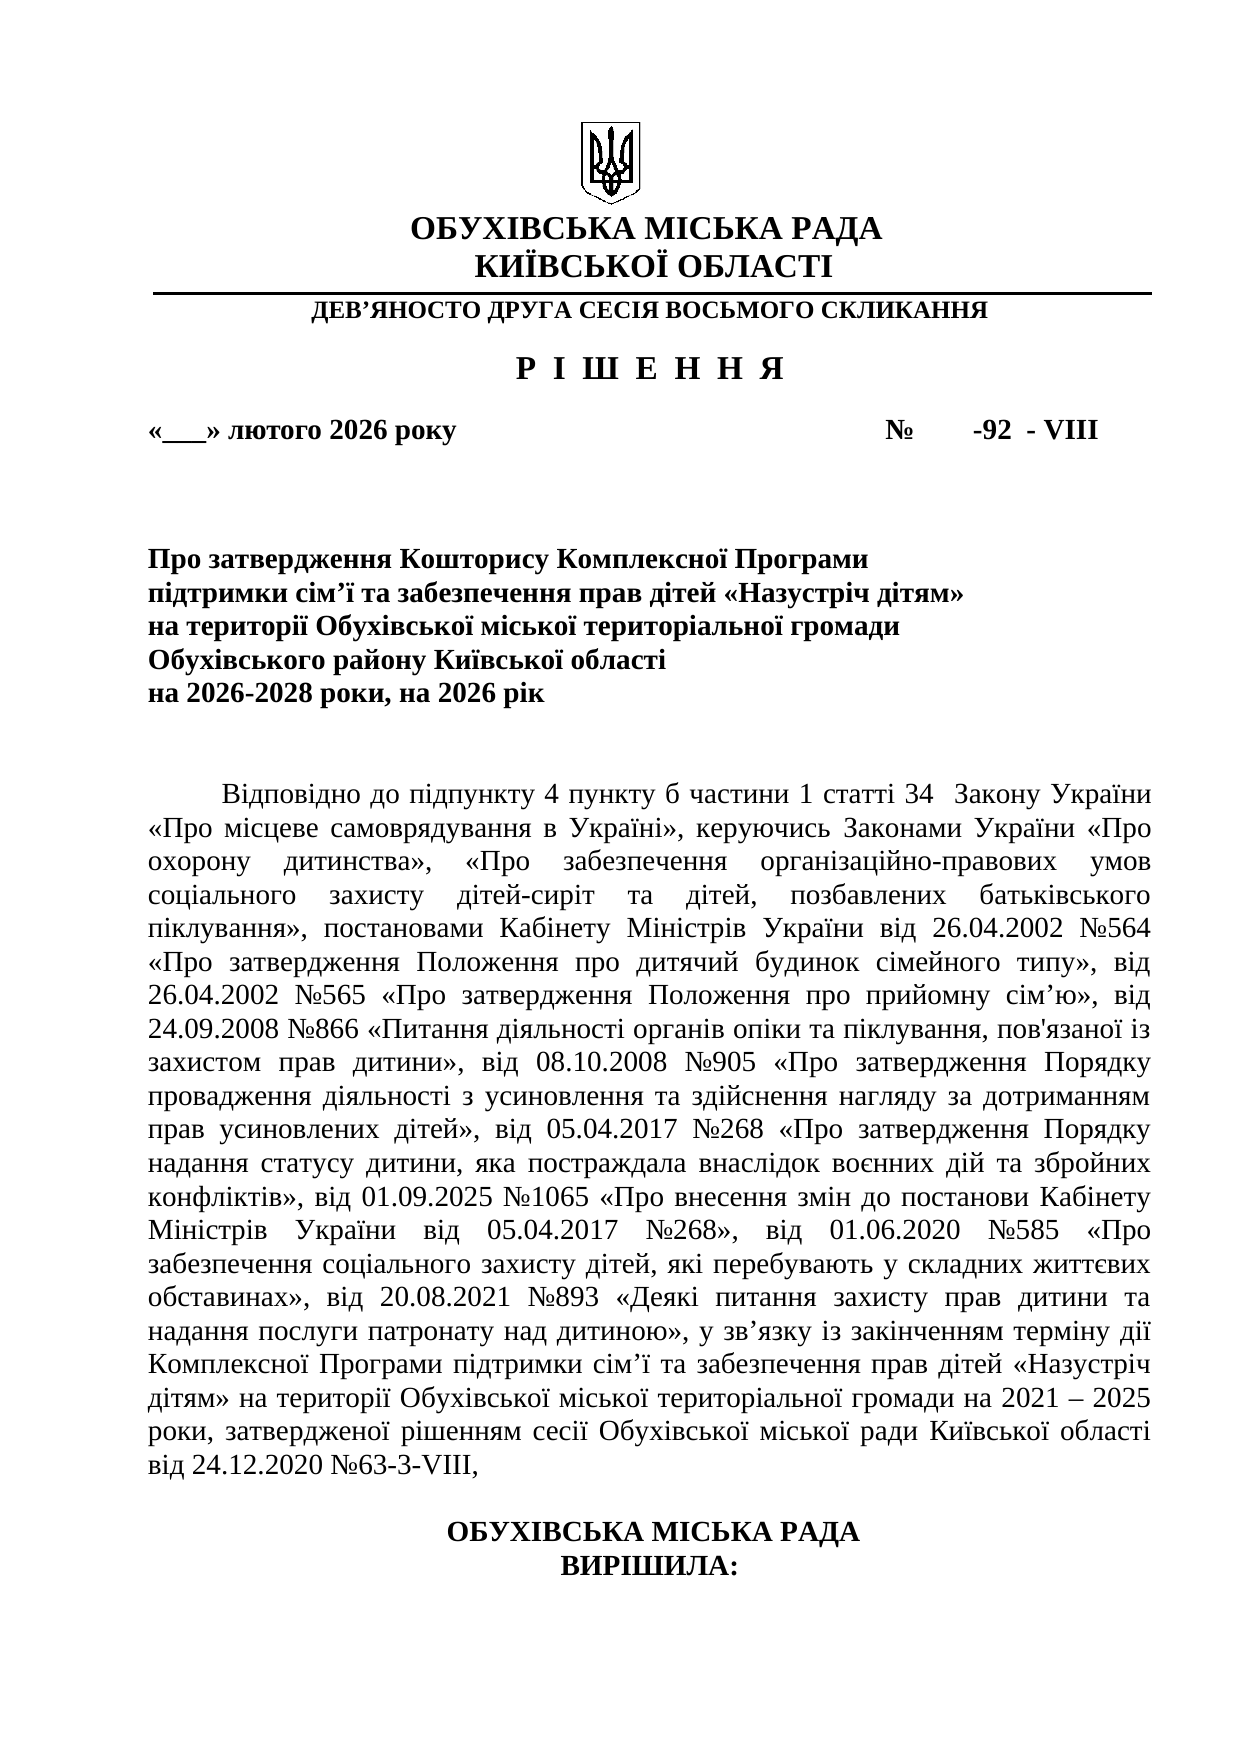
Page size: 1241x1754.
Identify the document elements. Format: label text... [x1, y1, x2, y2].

text ВИРІШИЛА: [148, 1548, 1152, 1581]
text ОБУХІВСЬКА МІСЬКА РАДА [133, 208, 1152, 247]
text підтримки сім’ї та забезпечення прав дітей «Назустріч дітям» [148, 575, 1152, 608]
text на території Обухівської міської територіальної громади [148, 608, 1152, 642]
text «___» лютого 2026 року № -92 - VІІІ [148, 412, 1152, 446]
text Р І Ш Е Н Н Я [148, 349, 1152, 387]
text ОБУХІВСЬКА МІСЬКА РАДА [148, 1514, 1152, 1548]
text КИЇВСЬКОЇ ОБЛАСТІ [148, 247, 1152, 285]
text ДЕВ’ЯНОСТО ДРУГА СЕСІЯ ВОСЬМОГО СКЛИКАННЯ [148, 295, 1152, 324]
text Обухівського району Київської області [148, 642, 1152, 676]
text Відповідно до підпункту 4 пункту б частини 1 статті 34 Закону України «Про місцеве самоврядування в Україні», керуючись Законами України «Про охорону дитинства», «Про забезпечення організаційно-правових умов соціального захисту дітей-сиріт та дітей, позбавлених батьківського піклування», постановами Кабінету Міністрів України від 26.04.2002 №564 «Про затвердження Положення про дитячий будинок сімейного типу», від 26.04.2002 №565 «Про затвердження Положення про прийомну сім’ю», від 24.09.2008 №866 «Питання діяльності органів опіки та піклування, пов'язаної із захистом прав дитини», від 08.10.2008 №905 «Про затвердження Порядку провадження діяльності з усиновлення та здійснення нагляду за дотриманням прав усиновлених дітей», від 05.04.2017 №268 «Про затвердження Порядку надання статусу дитини, яка постраждала внаслідок воєнних дій та збройних конфліктів», від 01.09.2025 №1065 «Про внесення змін до постанови Кабінету Міністрів України від 05.04.2017 №268», від 01.06.2020 №585 «Про забезпечення соціального захисту дітей, які перебувають у складних життєвих обставинах», від 20.08.2021 №893 «Деякі питання захисту прав дитини та надання послуги патронату над дитиною», у зв’язку із закінченням терміну дії Комплексної Програми підтримки сім’ї та забезпечення прав дітей «Назустріч дітям» на території Обухівської міської територіальної громади на 2021 – 2025 роки, затвердженої рішенням сесії Обухівської міської ради Київської області від 24.12.2020 №63-3-VІІІ, [148, 776, 1152, 1481]
text Про затвердження Кошторису Комплексної Програми [148, 541, 1152, 575]
text на 2026-2028 роки, на 2026 рік [148, 676, 1152, 709]
